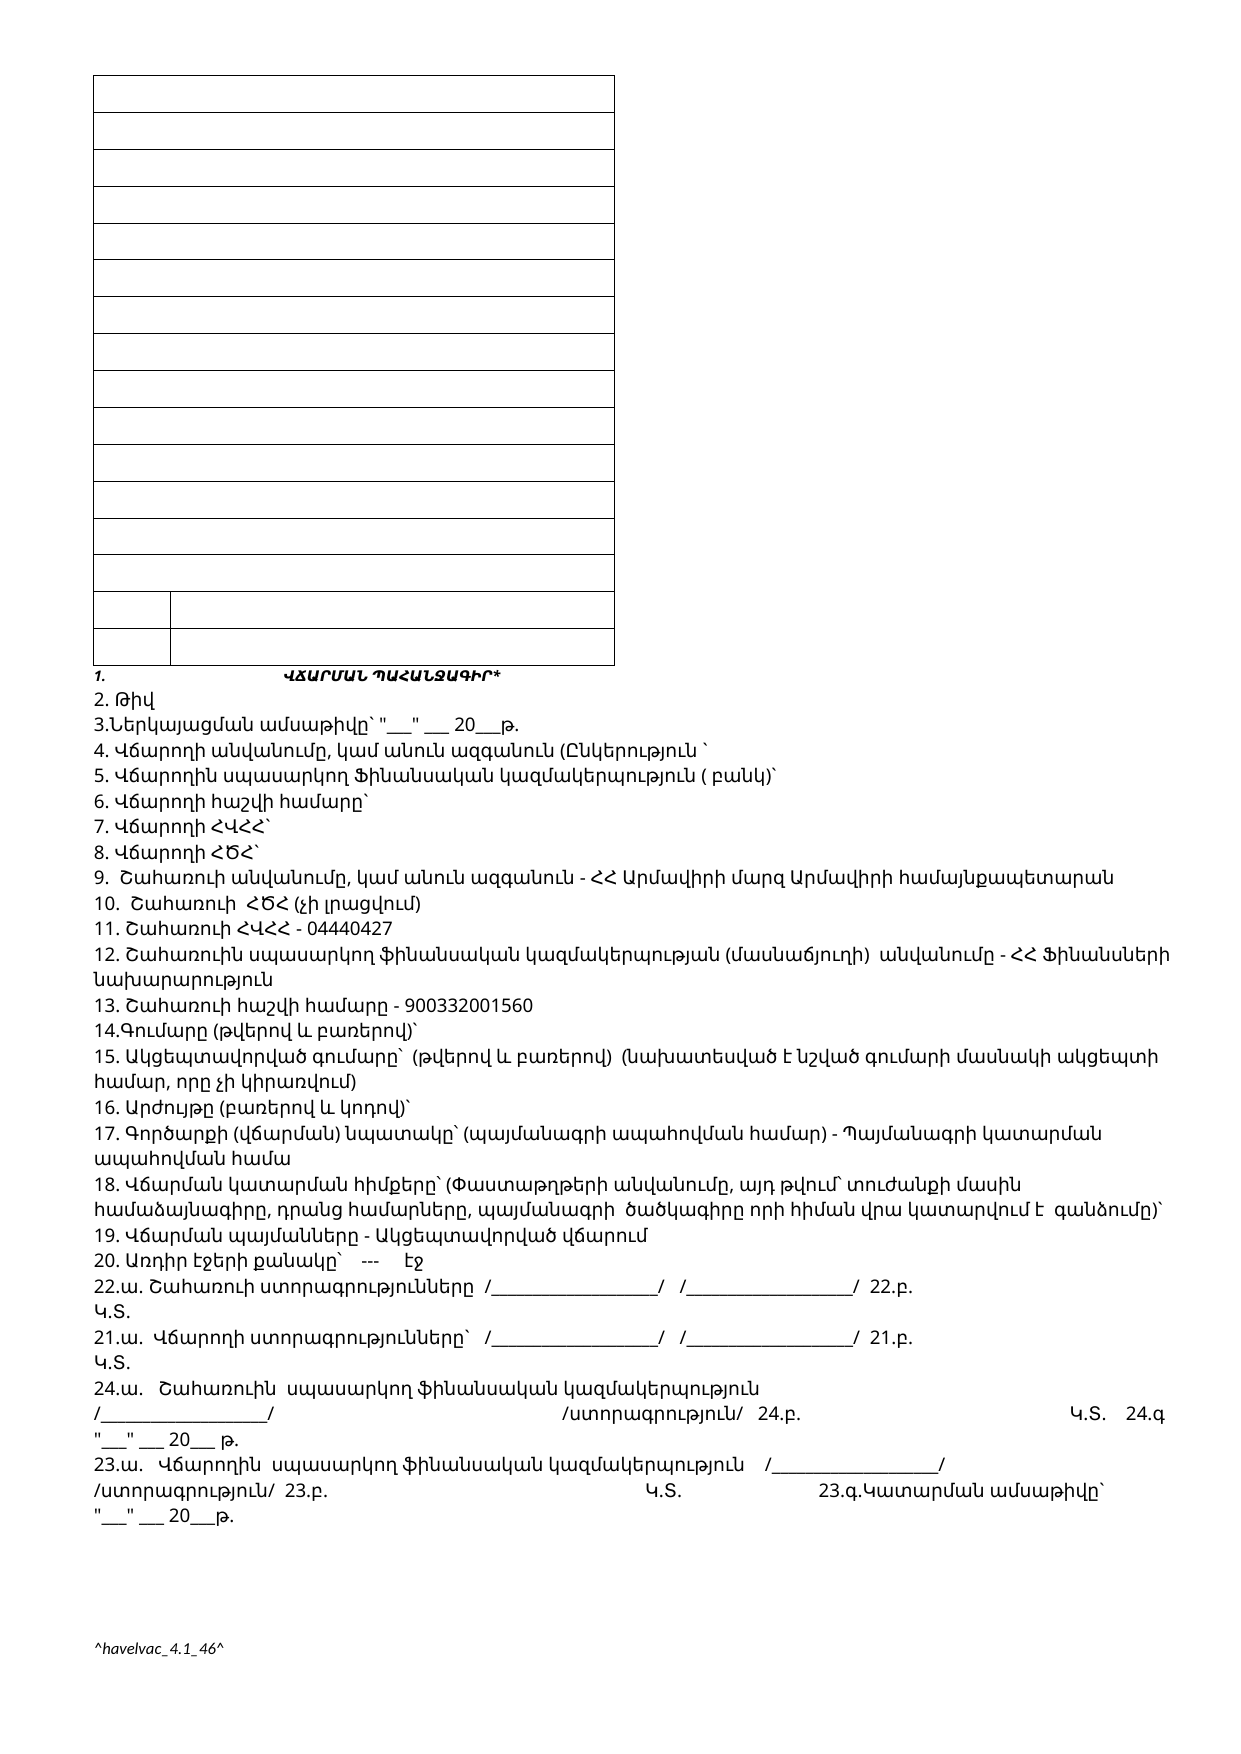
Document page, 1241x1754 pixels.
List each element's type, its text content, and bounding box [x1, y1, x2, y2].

text ^havelvac_4.1_46^ [94, 1638, 1171, 1658]
